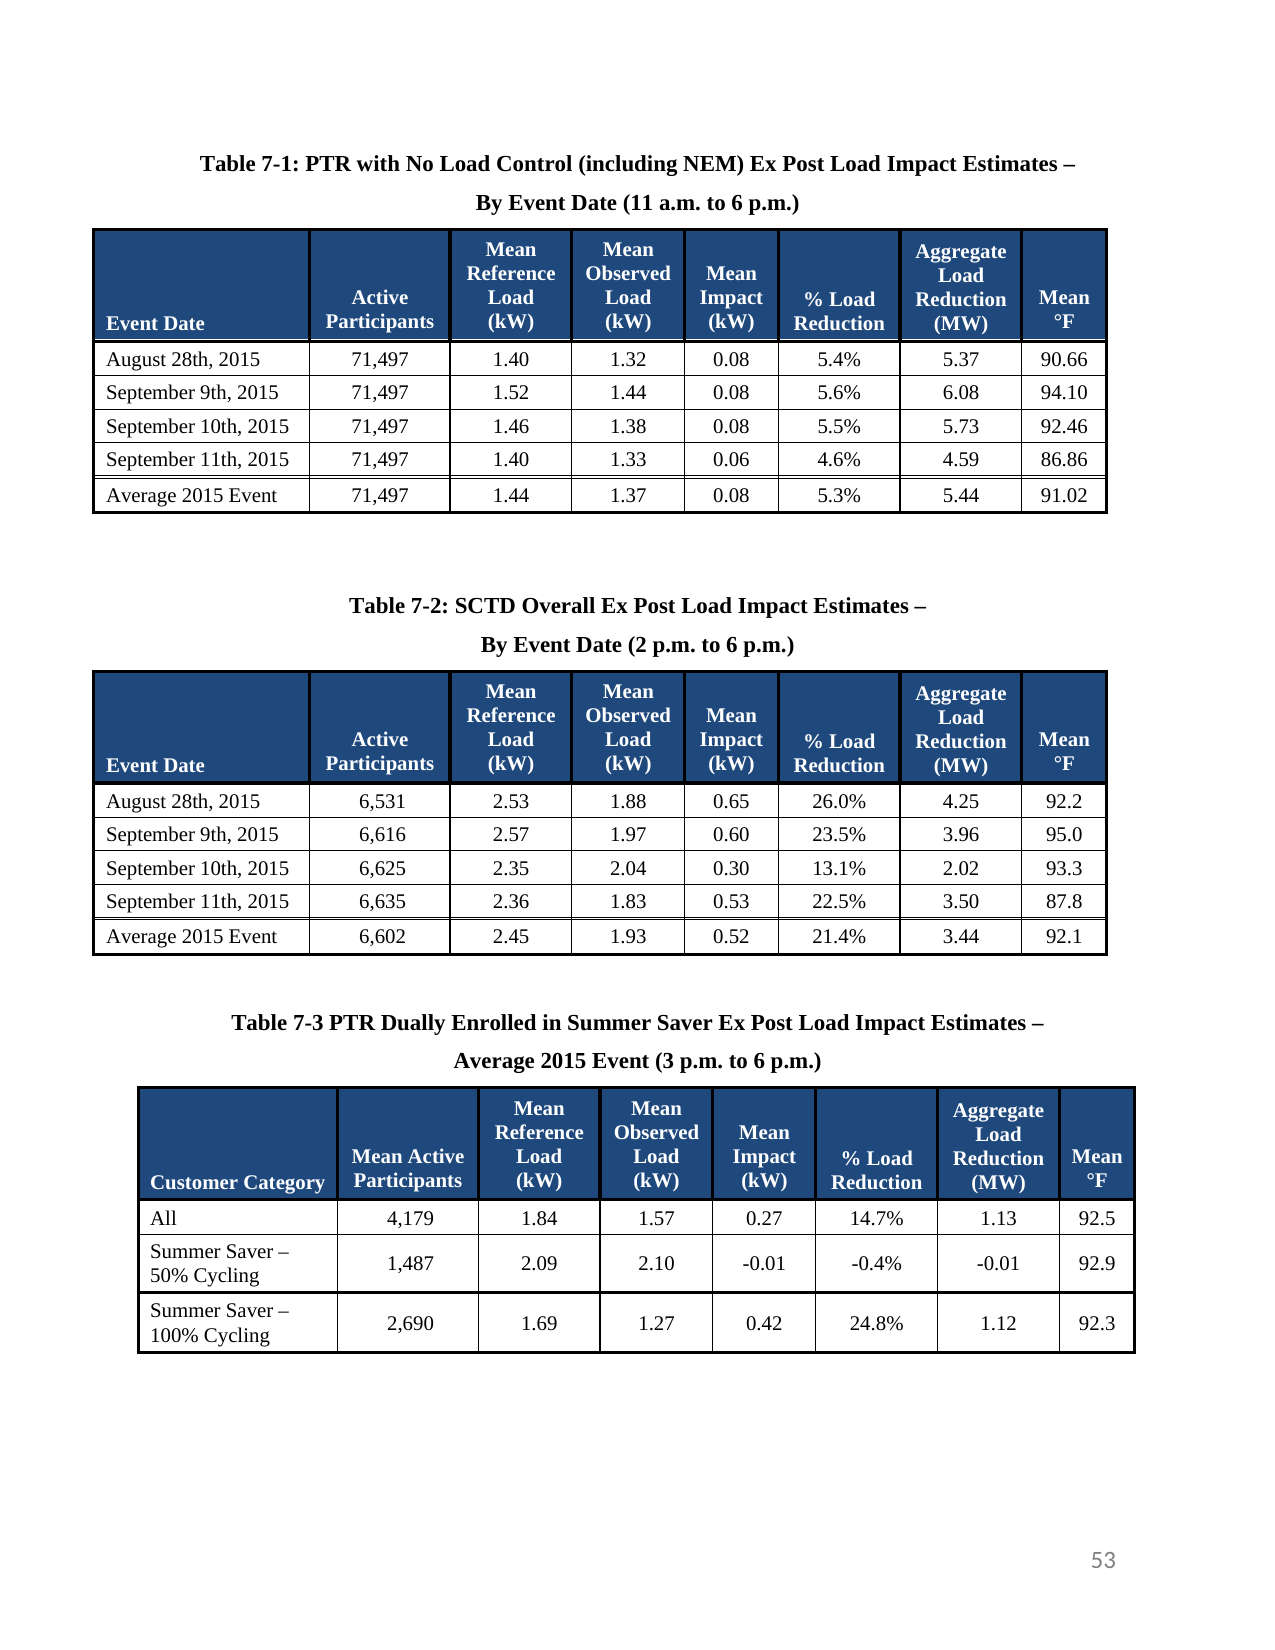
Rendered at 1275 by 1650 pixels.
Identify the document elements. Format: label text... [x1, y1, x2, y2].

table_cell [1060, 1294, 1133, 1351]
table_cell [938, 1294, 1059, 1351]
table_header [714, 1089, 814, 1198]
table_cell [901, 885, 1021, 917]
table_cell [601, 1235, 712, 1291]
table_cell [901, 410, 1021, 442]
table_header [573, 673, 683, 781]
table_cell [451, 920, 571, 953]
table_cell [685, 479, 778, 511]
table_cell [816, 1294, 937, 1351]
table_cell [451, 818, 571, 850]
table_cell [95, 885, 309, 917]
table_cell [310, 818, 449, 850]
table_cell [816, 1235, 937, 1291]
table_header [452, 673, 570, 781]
text By Event Date (2 p.m. to 6 p.m.) [150, 631, 1125, 657]
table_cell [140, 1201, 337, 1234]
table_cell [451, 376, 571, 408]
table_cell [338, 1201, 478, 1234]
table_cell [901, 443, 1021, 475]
text Table 7-3 PTR Dually Enrolled in Summer Saver Ex Post Load Impact Estimates – [150, 1008, 1125, 1035]
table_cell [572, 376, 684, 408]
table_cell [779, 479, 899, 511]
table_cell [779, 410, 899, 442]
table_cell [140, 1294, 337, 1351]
text Table 7-1: PTR with No Load Control (including NEM) Ex Post Load Impact Estimates – [150, 150, 1125, 176]
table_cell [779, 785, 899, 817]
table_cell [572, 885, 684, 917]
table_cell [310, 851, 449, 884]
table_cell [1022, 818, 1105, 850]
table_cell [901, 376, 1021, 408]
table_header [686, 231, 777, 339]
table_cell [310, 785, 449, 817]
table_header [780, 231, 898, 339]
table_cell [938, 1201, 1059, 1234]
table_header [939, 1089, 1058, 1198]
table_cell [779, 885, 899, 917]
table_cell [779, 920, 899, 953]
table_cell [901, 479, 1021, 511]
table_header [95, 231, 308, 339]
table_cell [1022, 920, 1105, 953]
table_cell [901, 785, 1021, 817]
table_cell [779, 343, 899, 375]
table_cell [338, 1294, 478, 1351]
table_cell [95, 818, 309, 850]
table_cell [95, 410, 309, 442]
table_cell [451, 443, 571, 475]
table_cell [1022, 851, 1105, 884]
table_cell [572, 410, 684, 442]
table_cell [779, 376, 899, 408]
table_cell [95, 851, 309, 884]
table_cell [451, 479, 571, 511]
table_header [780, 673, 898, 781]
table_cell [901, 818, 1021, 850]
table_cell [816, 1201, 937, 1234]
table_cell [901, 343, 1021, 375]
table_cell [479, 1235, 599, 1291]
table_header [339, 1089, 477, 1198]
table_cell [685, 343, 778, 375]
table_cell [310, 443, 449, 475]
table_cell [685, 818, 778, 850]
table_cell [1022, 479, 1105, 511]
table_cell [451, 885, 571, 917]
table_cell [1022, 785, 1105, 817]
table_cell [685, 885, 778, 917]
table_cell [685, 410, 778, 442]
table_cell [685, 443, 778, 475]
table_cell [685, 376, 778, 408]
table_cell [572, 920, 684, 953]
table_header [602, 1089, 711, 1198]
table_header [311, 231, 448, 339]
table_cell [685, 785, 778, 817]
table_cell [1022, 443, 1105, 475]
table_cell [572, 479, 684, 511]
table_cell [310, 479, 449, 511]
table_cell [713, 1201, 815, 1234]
text Average 2015 Event (3 p.m. to 6 p.m.) [150, 1047, 1125, 1074]
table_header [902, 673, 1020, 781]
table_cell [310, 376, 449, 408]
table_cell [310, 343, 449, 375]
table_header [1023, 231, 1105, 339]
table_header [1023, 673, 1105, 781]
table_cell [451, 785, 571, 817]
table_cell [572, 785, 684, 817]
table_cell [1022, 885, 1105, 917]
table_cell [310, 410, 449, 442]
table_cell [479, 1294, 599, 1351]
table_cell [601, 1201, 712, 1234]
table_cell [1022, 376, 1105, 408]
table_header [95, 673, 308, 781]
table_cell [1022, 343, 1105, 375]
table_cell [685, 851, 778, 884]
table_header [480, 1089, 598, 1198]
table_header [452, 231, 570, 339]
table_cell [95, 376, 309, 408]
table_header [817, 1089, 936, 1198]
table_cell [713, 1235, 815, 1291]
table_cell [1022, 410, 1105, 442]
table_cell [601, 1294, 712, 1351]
text By Event Date (11 a.m. to 6 p.m.) [150, 189, 1125, 215]
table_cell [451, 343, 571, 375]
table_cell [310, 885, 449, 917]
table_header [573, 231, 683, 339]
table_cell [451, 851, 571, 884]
text Table 7-2: SCTD Overall Ex Post Load Impact Estimates – [150, 592, 1125, 618]
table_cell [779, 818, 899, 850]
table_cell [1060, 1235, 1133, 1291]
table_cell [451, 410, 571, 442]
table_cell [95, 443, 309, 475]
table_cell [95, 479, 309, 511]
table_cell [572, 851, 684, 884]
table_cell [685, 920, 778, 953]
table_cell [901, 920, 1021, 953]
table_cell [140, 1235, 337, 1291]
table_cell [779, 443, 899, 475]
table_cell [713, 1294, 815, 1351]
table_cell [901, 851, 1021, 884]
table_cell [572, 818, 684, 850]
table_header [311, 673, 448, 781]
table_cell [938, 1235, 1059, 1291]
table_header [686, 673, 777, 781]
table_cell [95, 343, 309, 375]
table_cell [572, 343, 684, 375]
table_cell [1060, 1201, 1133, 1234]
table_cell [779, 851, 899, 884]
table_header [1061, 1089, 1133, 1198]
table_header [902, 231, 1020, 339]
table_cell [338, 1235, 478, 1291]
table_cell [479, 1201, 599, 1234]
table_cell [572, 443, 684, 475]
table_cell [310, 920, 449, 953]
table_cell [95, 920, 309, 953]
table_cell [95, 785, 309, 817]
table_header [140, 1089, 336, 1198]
